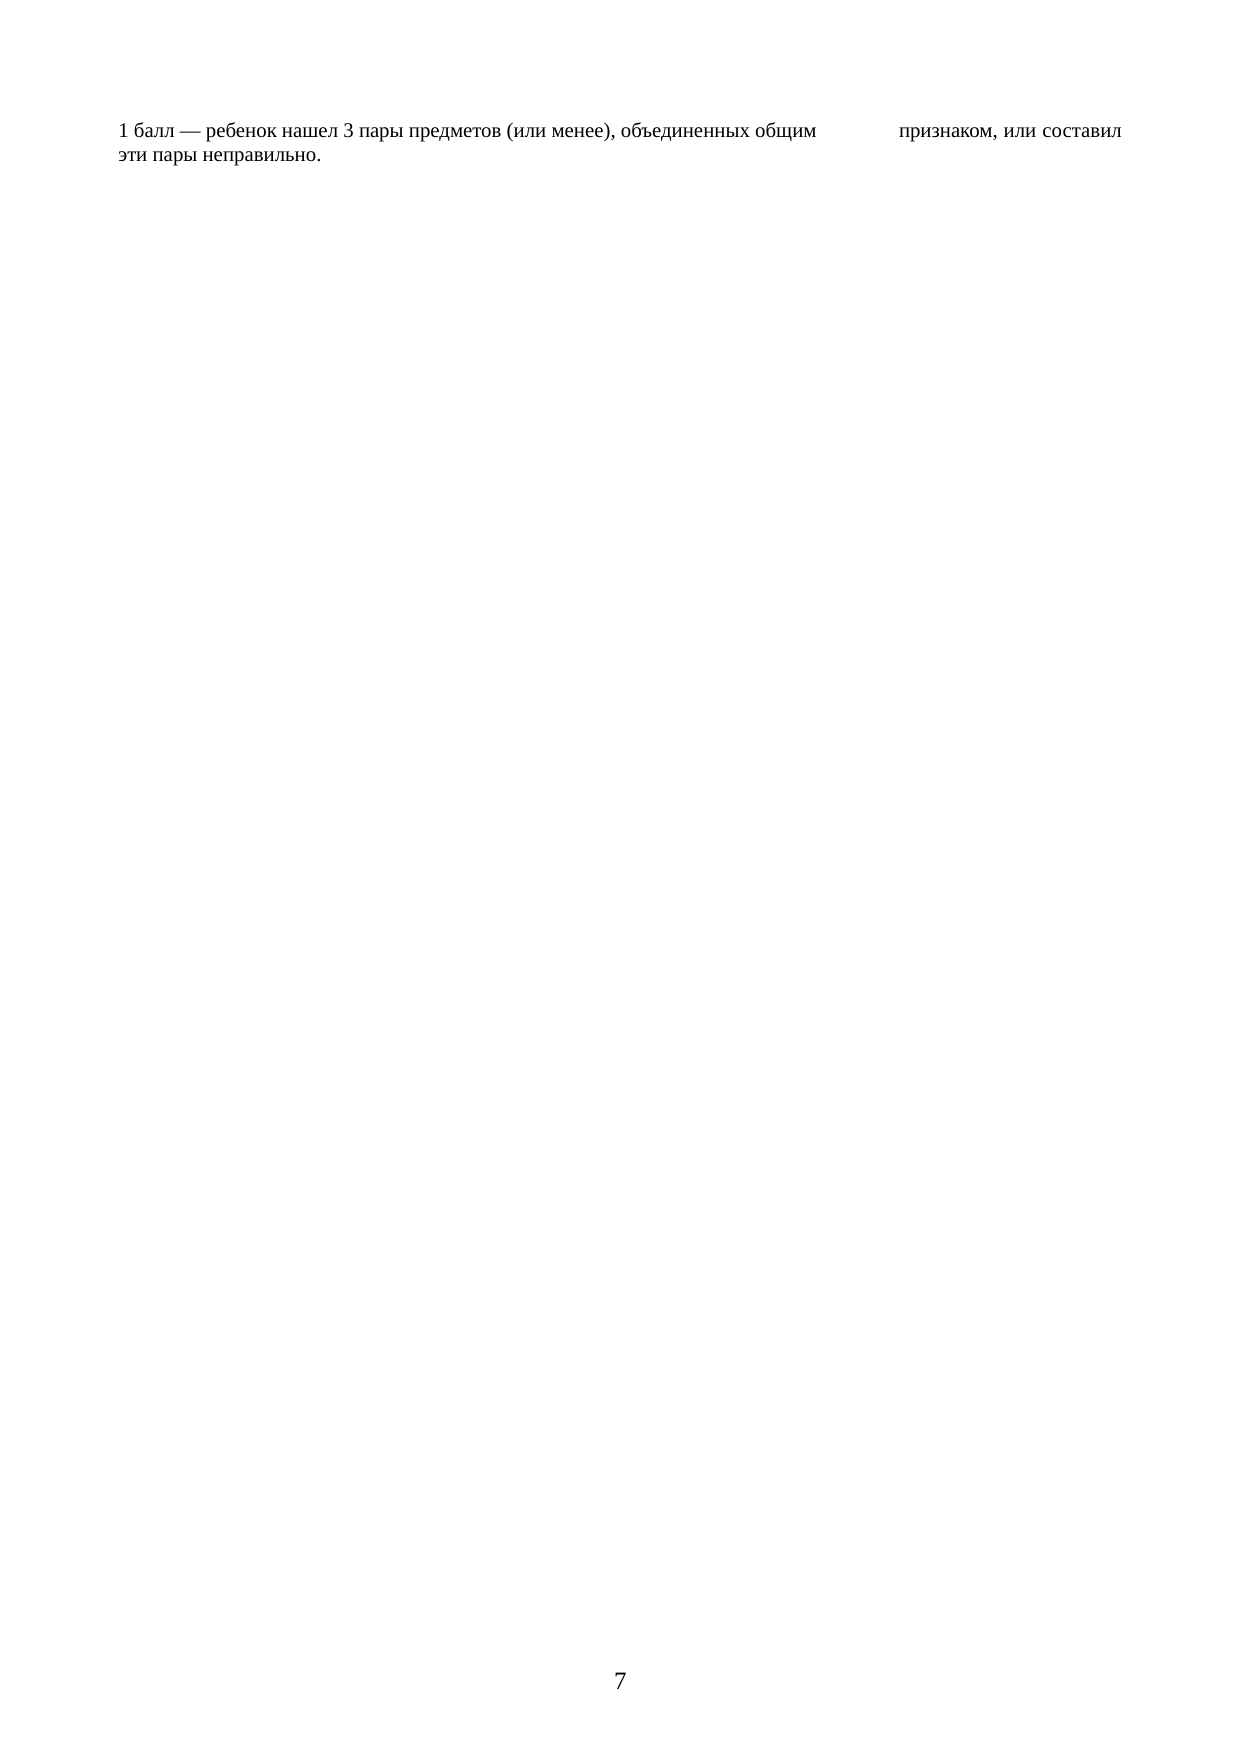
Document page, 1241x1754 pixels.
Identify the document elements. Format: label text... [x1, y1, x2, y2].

text 1 балл — ребенок нашел 3 пары предметов (или менее), объединенных общим признаком, или составил эти пары неправильно. [118, 118, 1122, 166]
